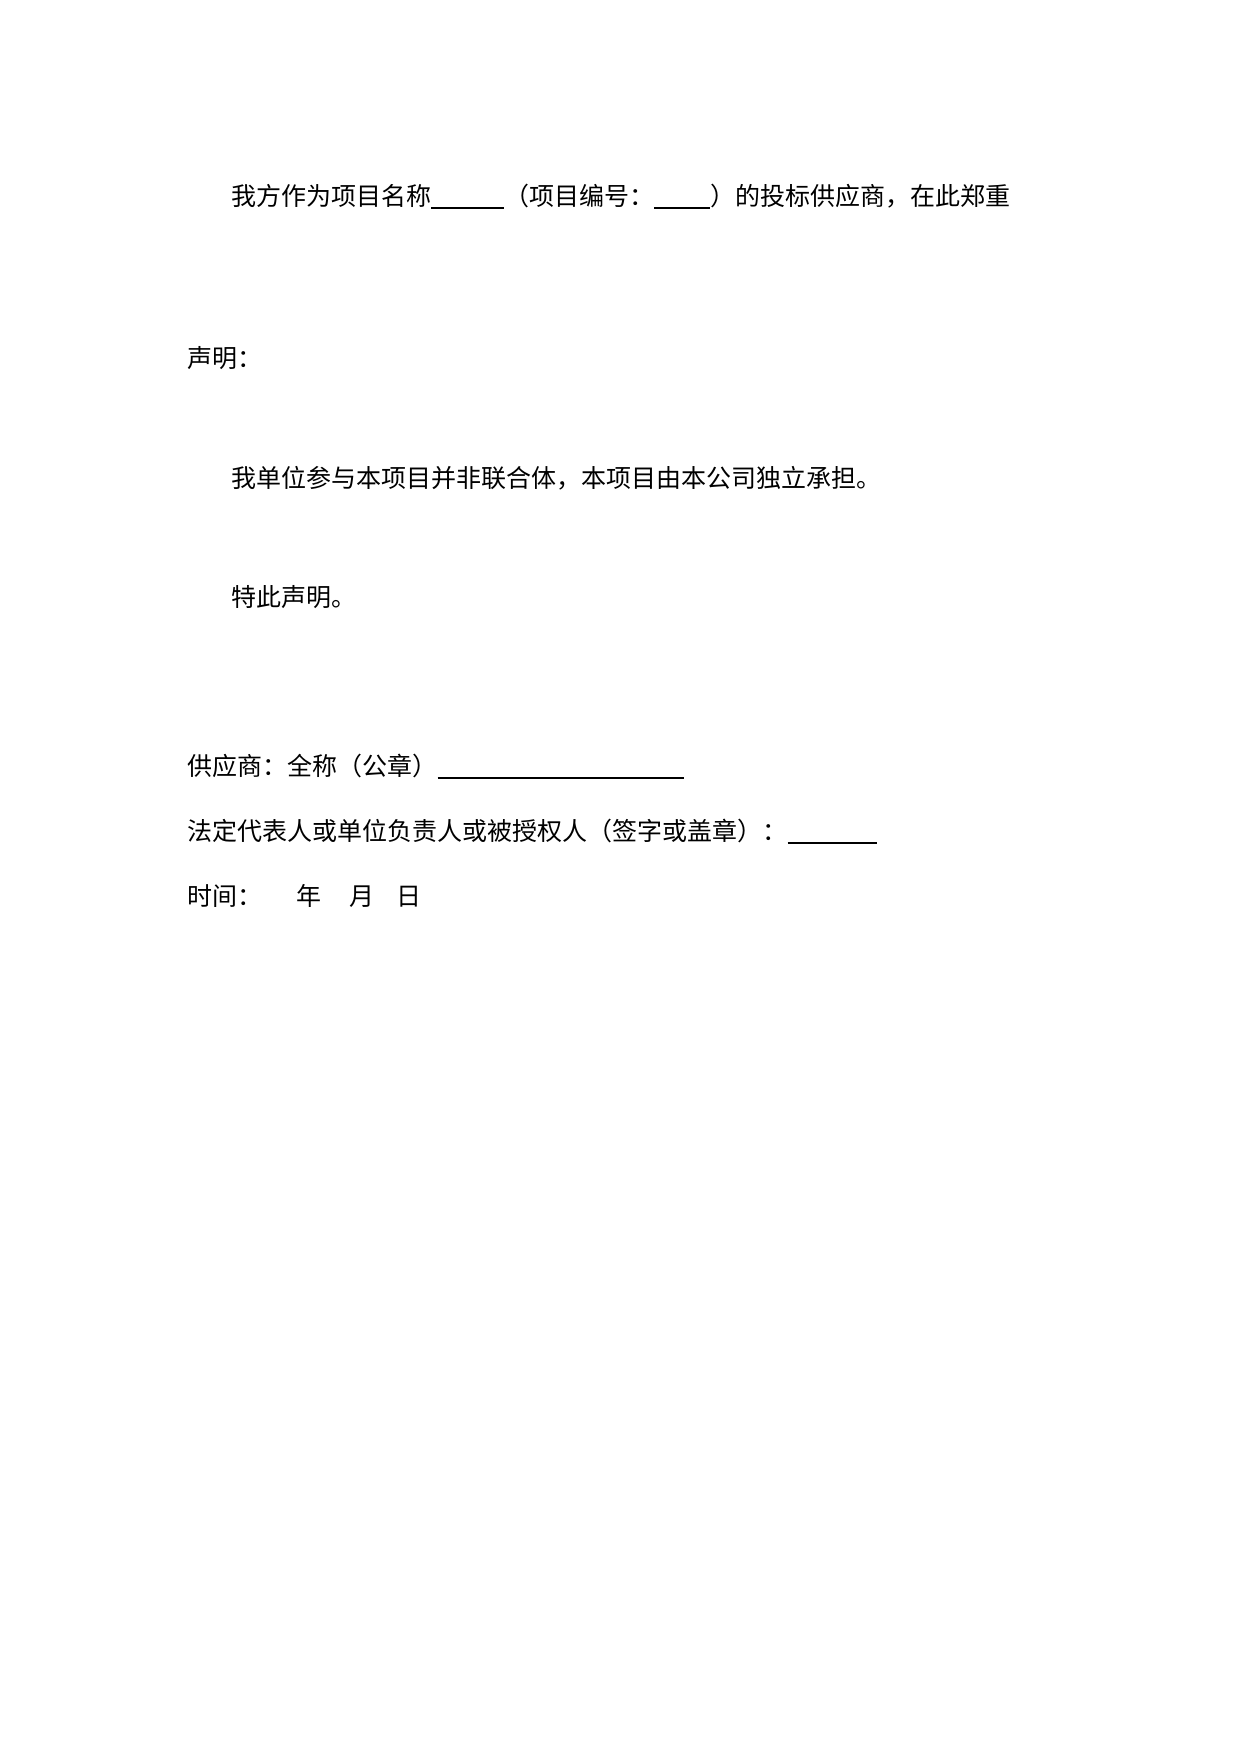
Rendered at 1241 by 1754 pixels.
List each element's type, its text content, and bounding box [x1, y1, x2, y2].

text 时间： 年 月 日 [187, 862, 1053, 927]
text 我方作为项目名称 （项目编号： ）的投标供应商，在此郑重声明： [187, 162, 1033, 389]
text 供应商：全称（公章） [187, 732, 1053, 797]
text 特此声明。 [187, 563, 1033, 628]
text 我单位参与本项目并非联合体，本项目由本公司独立承担。 [187, 444, 1033, 509]
text 法定代表人或单位负责人或被授权人（签字或盖章）： [187, 797, 1053, 862]
